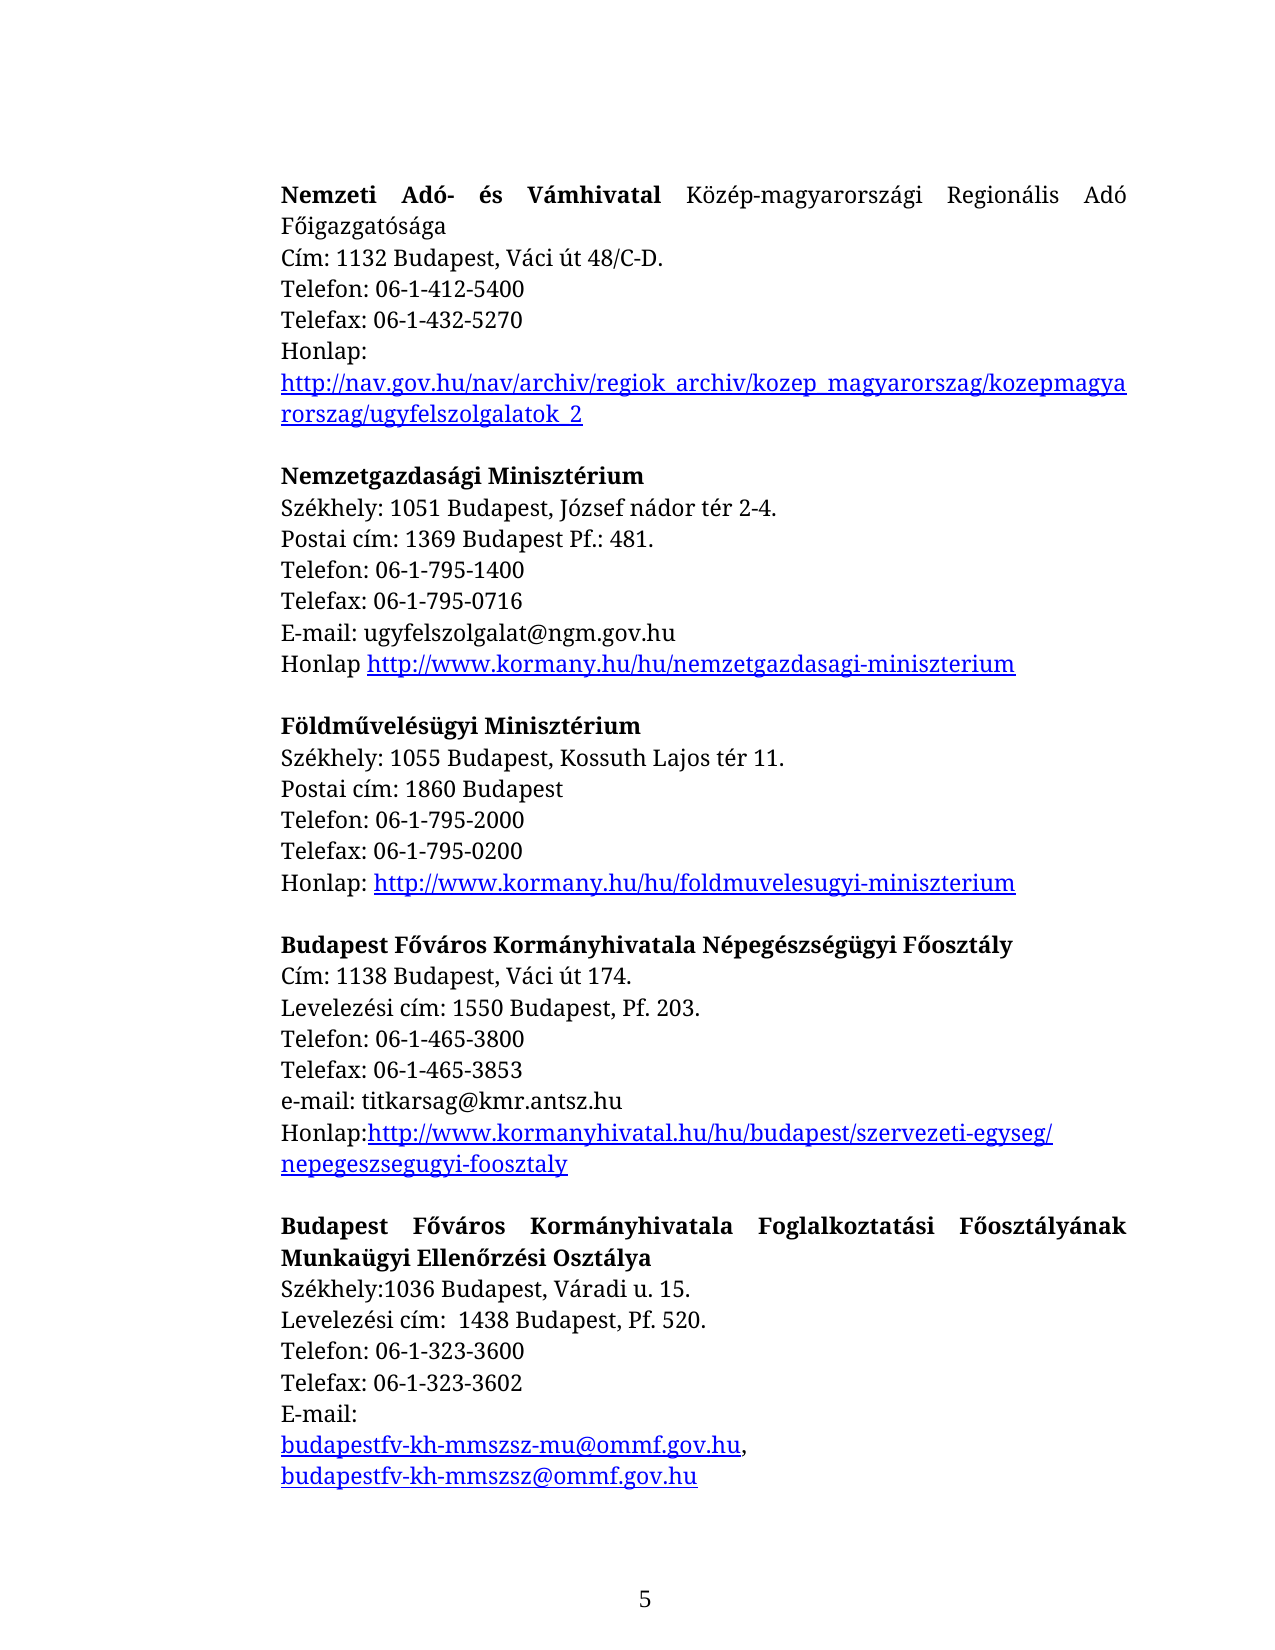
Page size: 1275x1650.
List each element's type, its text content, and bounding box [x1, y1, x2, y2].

text Telefax: 06-1-795-0200 [281, 835, 1127, 866]
text Telefon: 06-1-412-5400 [281, 273, 1127, 304]
text Telefon: 06-1-795-1400 [281, 554, 1127, 585]
text e-mail: titkarsag@kmr.antsz.hu [281, 1085, 1127, 1116]
text Telefon: 06-1-465-3800 [281, 1023, 1127, 1054]
text budapestfv-kh-mmszsz@ommf.gov.hu [281, 1460, 1127, 1491]
text E-mail: [281, 1398, 1127, 1429]
text Budapest Főváros Kormányhivatala Népegészségügyi Főosztály [281, 929, 1127, 960]
text Székhely: 1051 Budapest, József nádor tér 2-4. [281, 491, 1127, 523]
text Honlap: http://nav.gov.hu/nav/archiv/regiok_archiv/kozep_magyarorszag/kozepmagyarorszag/ugyfelszolgalatok_2 [281, 395, 1127, 429]
text Cím: 1138 Budapest, Váci út 174. [281, 960, 1127, 991]
text Székhely:1036 Budapest, Váradi u. 15. [281, 1273, 1127, 1304]
text budapestfv-kh-mmszsz-mu@ommf.gov.hu, [281, 1429, 1127, 1460]
text Postai cím: 1369 Budapest Pf.: 481. [281, 523, 1127, 554]
text Honlap: http://www.kormany.hu/hu/foldmuvelesugyi-miniszterium [281, 866, 1127, 898]
text Telefon: 06-1-323-3600 [281, 1335, 1127, 1366]
text Nemzeti Adó- és Vámhivatal Közép-magyarországi Regionális Adó Főigazgatósága [281, 179, 1127, 241]
text Budapest Főváros Kormányhivatala Foglalkoztatási Főosztályának Munkaügyi Ellenőrzési Osztálya [281, 1210, 1127, 1273]
text Telefax: 06-1-465-3853 [281, 1054, 1127, 1085]
text Telefax: 06-1-795-0716 [281, 585, 1127, 616]
text Cím: 1132 Budapest, Váci út 48/C-D. [281, 241, 1127, 273]
text Földművelésügyi Minisztérium [281, 710, 1127, 741]
text Levelezési cím: 1438 Budapest, Pf. 520. [281, 1304, 1127, 1335]
text Levelezési cím: 1550 Budapest, Pf. 203. [281, 991, 1127, 1023]
text Telefax: 06-1-323-3602 [281, 1366, 1127, 1398]
text E-mail: ugyfelszolgalat@ngm.gov.hu [281, 616, 1127, 648]
text Honlap: http://nav.gov.hu/nav/archiv/regiok_archiv/kozep_magyarorszag/kozepmagyarorszag/ugyfelszolgalatok_2 [281, 335, 1127, 393]
text Székhely: 1055 Budapest, Kossuth Lajos tér 11. [281, 741, 1127, 773]
text Honlap http://www.kormany.hu/hu/nemzetgazdasagi-miniszterium [281, 648, 1127, 679]
text Telefax: 06-1-432-5270 [281, 304, 1127, 335]
text Postai cím: 1860 Budapest [281, 773, 1127, 804]
text Honlap:http://www.kormanyhivatal.hu/hu/budapest/szervezeti-egyseg/nepegeszsegugyi-foosztaly [281, 1116, 1127, 1179]
text Telefon: 06-1-795-2000 [281, 804, 1127, 835]
text Nemzetgazdasági Minisztérium [281, 460, 1127, 491]
